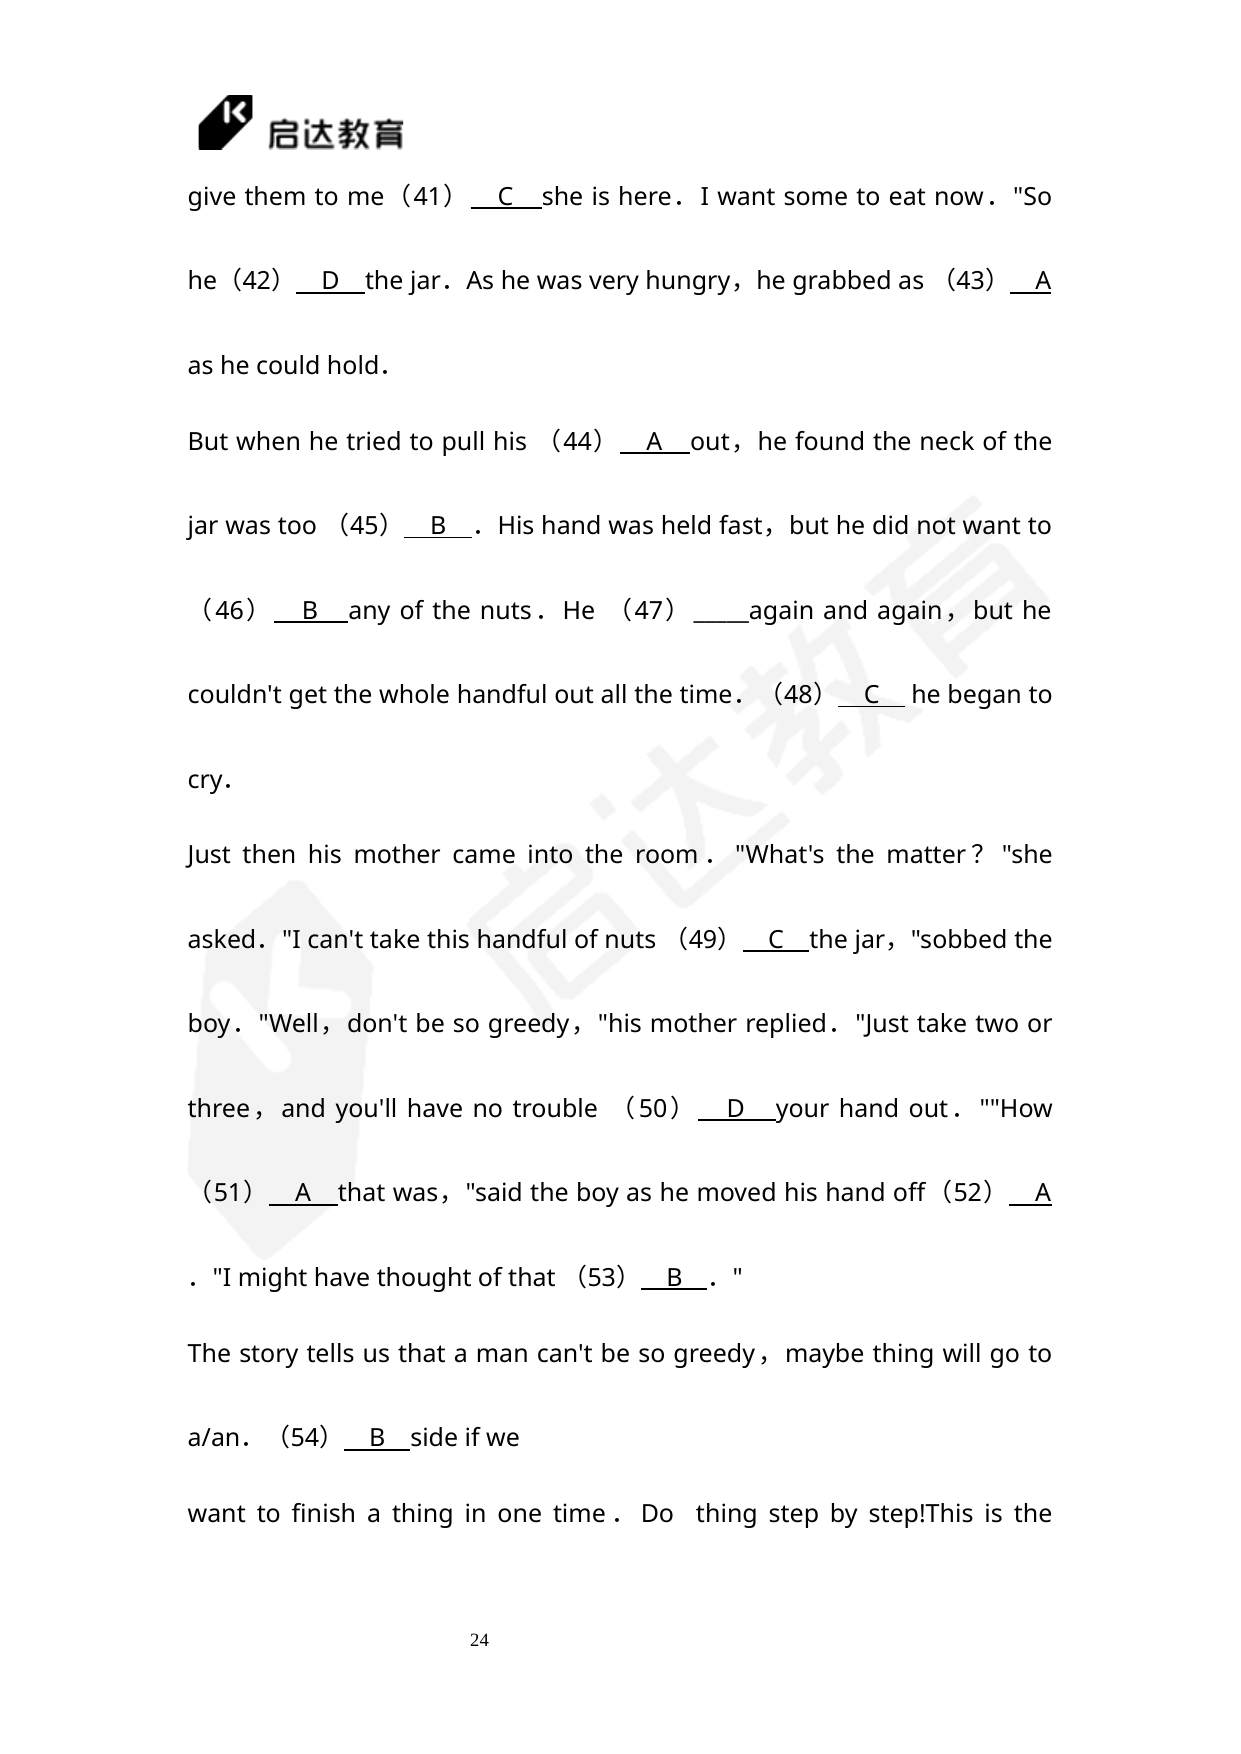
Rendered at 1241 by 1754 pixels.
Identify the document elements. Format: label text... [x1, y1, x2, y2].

picture [198, 95, 404, 150]
text Just then his mother came into the room．"What's the matter？"she asked．"I can't take this handful of nuts （49） C the jar，"sobbed the boy．"Well，don't be so greedy，"his mother replied．"Just take two or three，and you'll have no trouble （50） D your hand out．""How （51） A that was，"said the boy as he moved his hand off（52） A ．"I might have thought of that （53） B ．" [187, 821, 1053, 1308]
text want to finish a thing in one time．Do thing step by step!This is the best（55） B to success．Only [187, 1479, 1053, 1544]
text The story tells us that a man can't be so greedy，maybe thing will go to a/an．（54） B side if we [187, 1319, 1053, 1468]
text But when he tried to pull his （44） A out，he found the neck of the jar was too （45） B ．His hand was held fast，but he did not want to （46） B any of the nuts．He （47）_____again and again，but he couldn't get the whole handful out all the time．（48） C he began to cry． [187, 407, 1053, 810]
